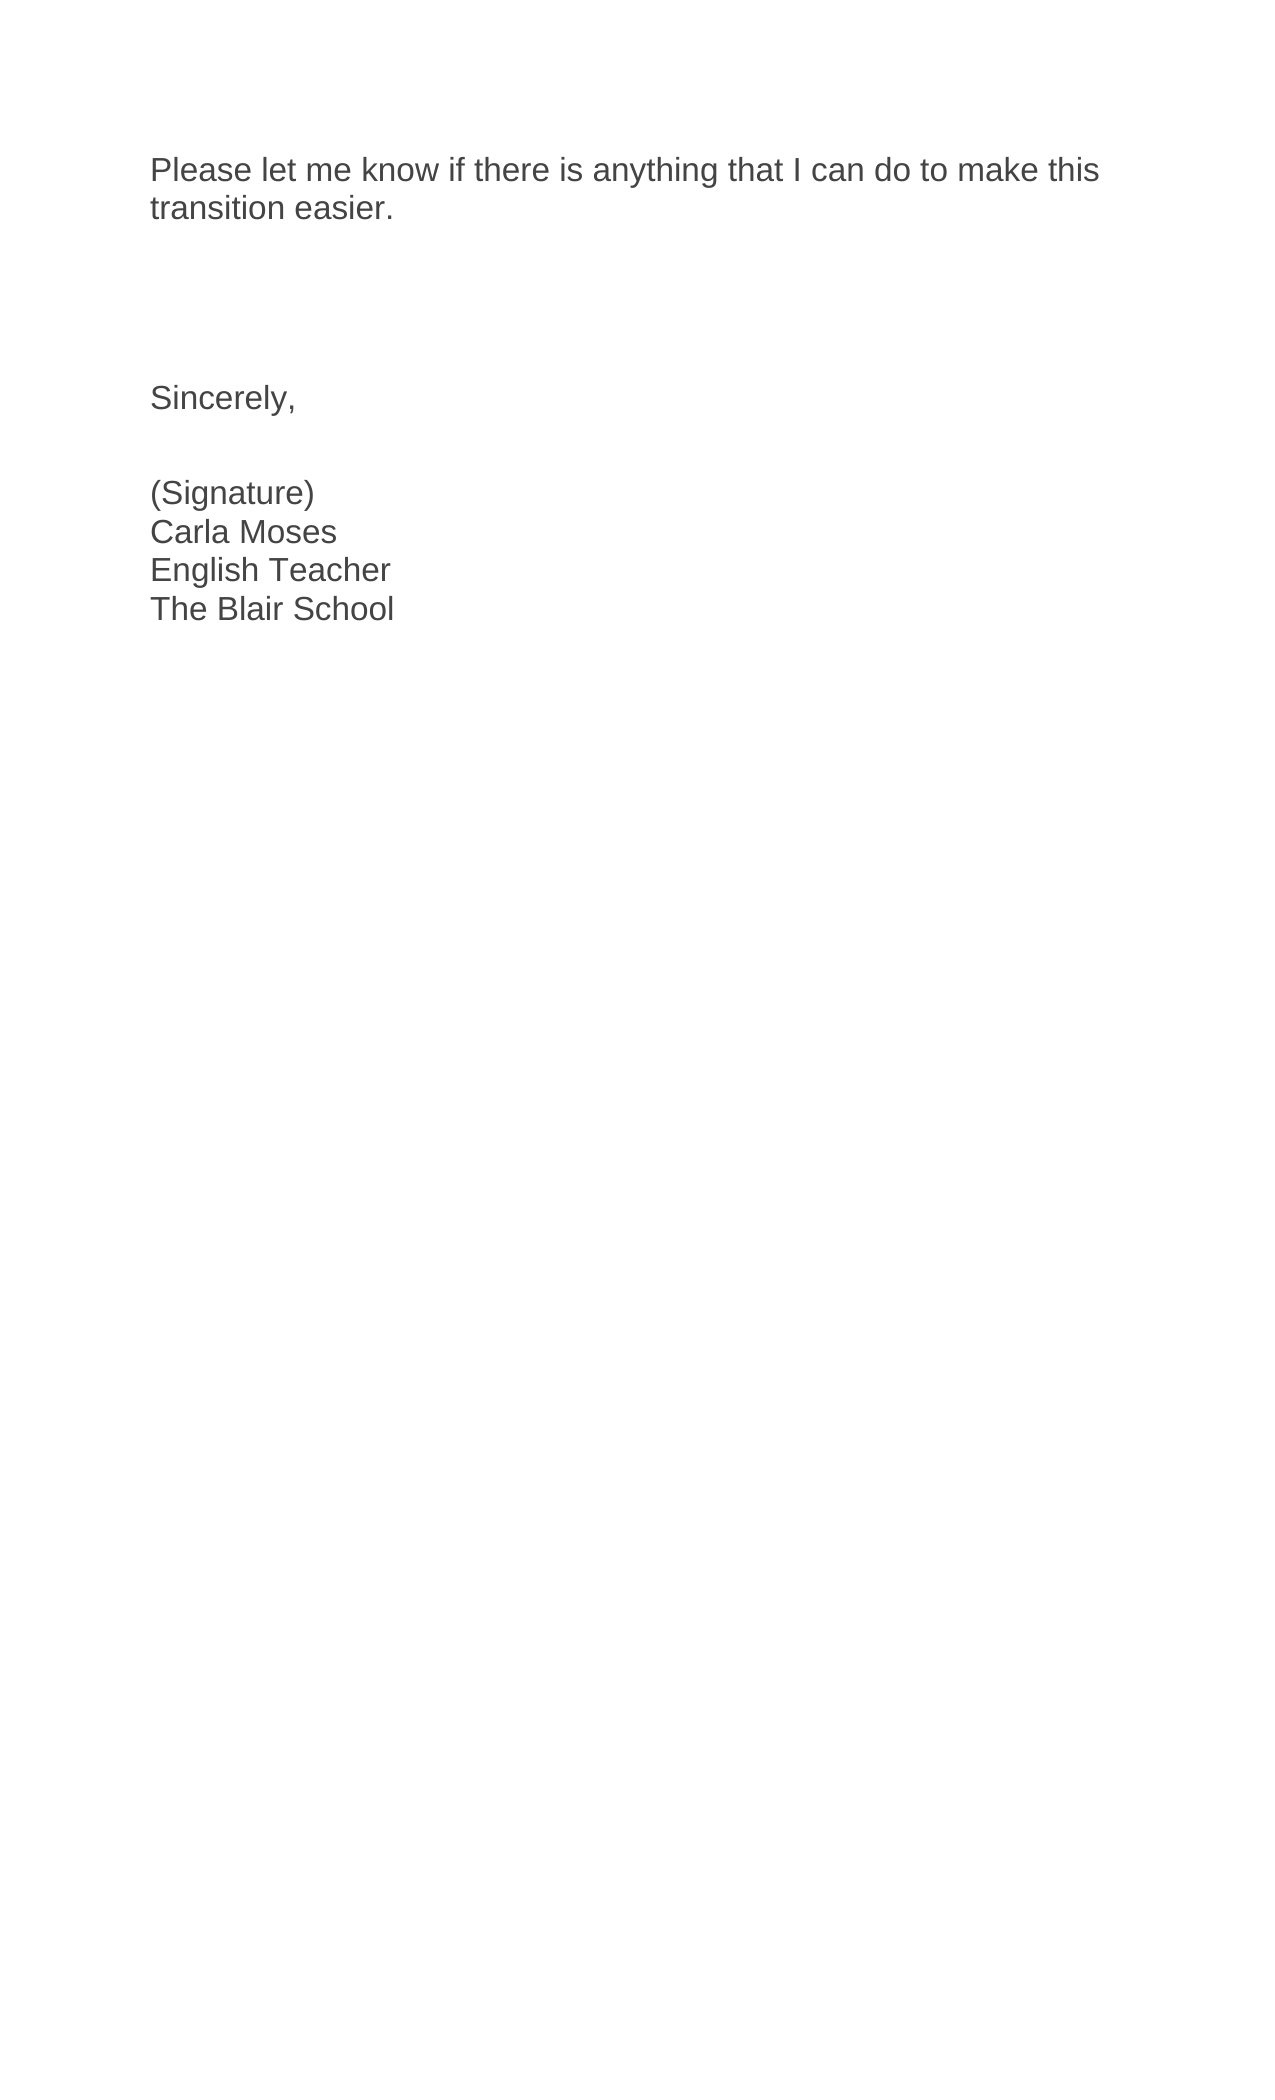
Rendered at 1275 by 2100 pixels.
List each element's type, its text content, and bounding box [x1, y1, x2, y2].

text Sincerely, [150, 378, 1125, 417]
text Please let me know if there is anything that I can do to make this transition easier. [150, 150, 1125, 227]
text (Signature) Carla Moses English Teacher The Blair School [150, 473, 1125, 627]
